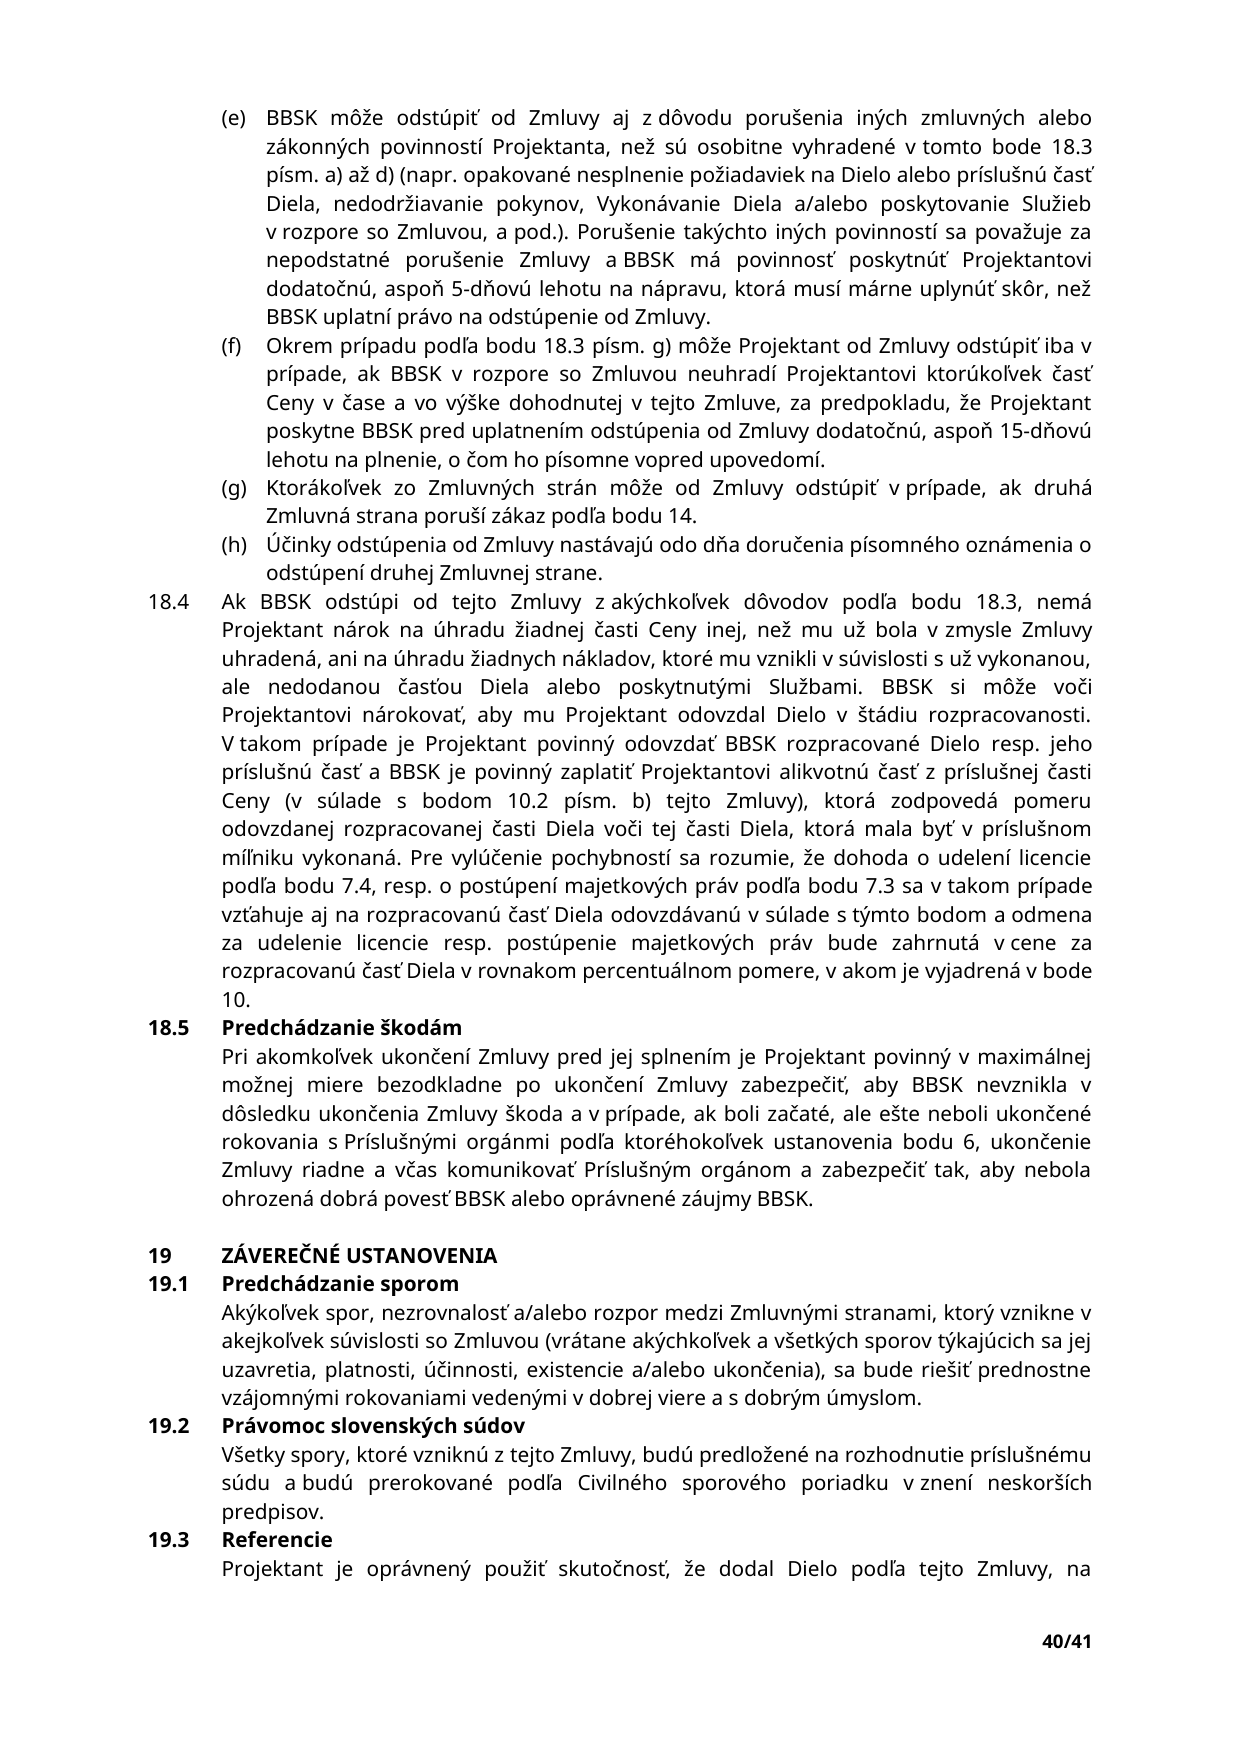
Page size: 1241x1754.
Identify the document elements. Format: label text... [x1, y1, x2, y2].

text 19.3 Referencie [148, 1525, 1093, 1554]
text Všetky spory, ktoré vzniknú z tejto Zmluvy, budú predložené na rozhodnutie príslušnému súdu a budú prerokované podľa Civilného sporového poriadku v znení neskorších predpisov. [221, 1440, 1093, 1525]
text 18.4 Ak BBSK odstúpi od tejto Zmluvy z akýchkoľvek dôvodov podľa bodu 18.3, nemá Projektant nárok na úhradu žiadnej časti Ceny inej, než mu už bola v zmysle Zmluvy uhradená, ani na úhradu žiadnych nákladov, ktoré mu vznikli v súvislosti s už vykonanou, ale nedodanou časťou Diela alebo poskytnutými Službami. BBSK si môže voči Projektantovi nárokovať, aby mu Projektant odovzdal Dielo v štádiu rozpracovanosti. V takom prípade je Projektant povinný odovzdať BBSK rozpracované Dielo resp. jeho príslušnú časť a BBSK je povinný zaplatiť Projektantovi alikvotnú časť z príslušnej časti Ceny (v súlade s bodom 10.2 písm. b) tejto Zmluvy), ktorá zodpovedá pomeru odovzdanej rozpracovanej časti Diela voči tej časti Diela, ktorá mala byť v príslušnom míľniku vykonaná. Pre vylúčenie pochybností sa rozumie, že dohoda o udelení licencie podľa bodu 7.4, resp. o postúpení majetkových práv podľa bodu 7.3 sa v takom prípade vzťahuje aj na rozpracovanú časť Diela odovzdávanú v súlade s týmto bodom a odmena za udelenie licencie resp. postúpenie majetkových práv bude zahrnutá v cene za rozpracovanú časť Diela v rovnakom percentuálnom pomere, v akom je vyjadrená v bode 10. [148, 587, 1093, 1013]
text 18.5 Predchádzanie škodám [148, 1013, 1093, 1042]
text (g) Ktorákoľvek zo Zmluvných strán môže od Zmluvy odstúpiť v prípade, ak druhá Zmluvná strana poruší zákaz podľa bodu 14. [221, 473, 1093, 530]
text 19 Záverečné ustanovEnia [148, 1241, 1093, 1269]
text (e) BBSK môže odstúpiť od Zmluvy aj z dôvodu porušenia iných zmluvných alebo zákonných povinností Projektanta, než sú osobitne vyhradené v tomto bode 18.3 písm. a) až d) (napr. opakované nesplnenie požiadaviek na Dielo alebo príslušnú časť Diela, nedodržiavanie pokynov, Vykonávanie Diela a/alebo poskytovanie Služieb v rozpore so Zmluvou, a pod.). Porušenie takýchto iných povinností sa považuje za nepodstatné porušenie Zmluvy a BBSK má povinnosť poskytnúť Projektantovi dodatočnú, aspoň 5-dňovú lehotu na nápravu, ktorá musí márne uplynúť skôr, než BBSK uplatní právo na odstúpenie od Zmluvy. [221, 103, 1093, 331]
text (h) Účinky odstúpenia od Zmluvy nastávajú odo dňa doručenia písomného oznámenia o odstúpení druhej Zmluvnej strane. [221, 530, 1093, 587]
text 19.2 Právomoc slovenských súdov [148, 1412, 1093, 1440]
text Akýkoľvek spor, nezrovnalosť a/alebo rozpor medzi Zmluvnými stranami, ktorý vznikne v akejkoľvek súvislosti so Zmluvou (vrátane akýchkoľvek a všetkých sporov týkajúcich sa jej uzavretia, platnosti, účinnosti, existencie a/alebo ukončenia), sa bude riešiť prednostne vzájomnými rokovaniami vedenými v dobrej viere a s dobrým úmyslom. [221, 1298, 1093, 1412]
text (f) Okrem prípadu podľa bodu 18.3 písm. g) môže Projektant od Zmluvy odstúpiť iba v prípade, ak BBSK v rozpore so Zmluvou neuhradí Projektantovi ktorúkoľvek časť Ceny v čase a vo výške dohodnutej v tejto Zmluve, za predpokladu, že Projektant poskytne BBSK pred uplatnením odstúpenia od Zmluvy dodatočnú, aspoň 15-dňovú lehotu na plnenie, o čom ho písomne vopred upovedomí. [221, 331, 1093, 473]
text 19.1 Predchádzanie sporom [148, 1269, 1093, 1298]
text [148, 1554, 1093, 1582]
text Pri akomkoľvek ukončení Zmluvy pred jej splnením je Projektant povinný v maximálnej možnej miere bezodkladne po ukončení Zmluvy zabezpečiť, aby BBSK nevznikla v dôsledku ukončenia Zmluvy škoda a v prípade, ak boli začaté, ale ešte neboli ukončené rokovania s Príslušnými orgánmi podľa ktoréhokoľvek ustanovenia bodu 6, ukončenie Zmluvy riadne a včas komunikovať Príslušným orgánom a zabezpečiť tak, aby nebola ohrozená dobrá povesť BBSK alebo oprávnené záujmy BBSK. [148, 1042, 1093, 1212]
